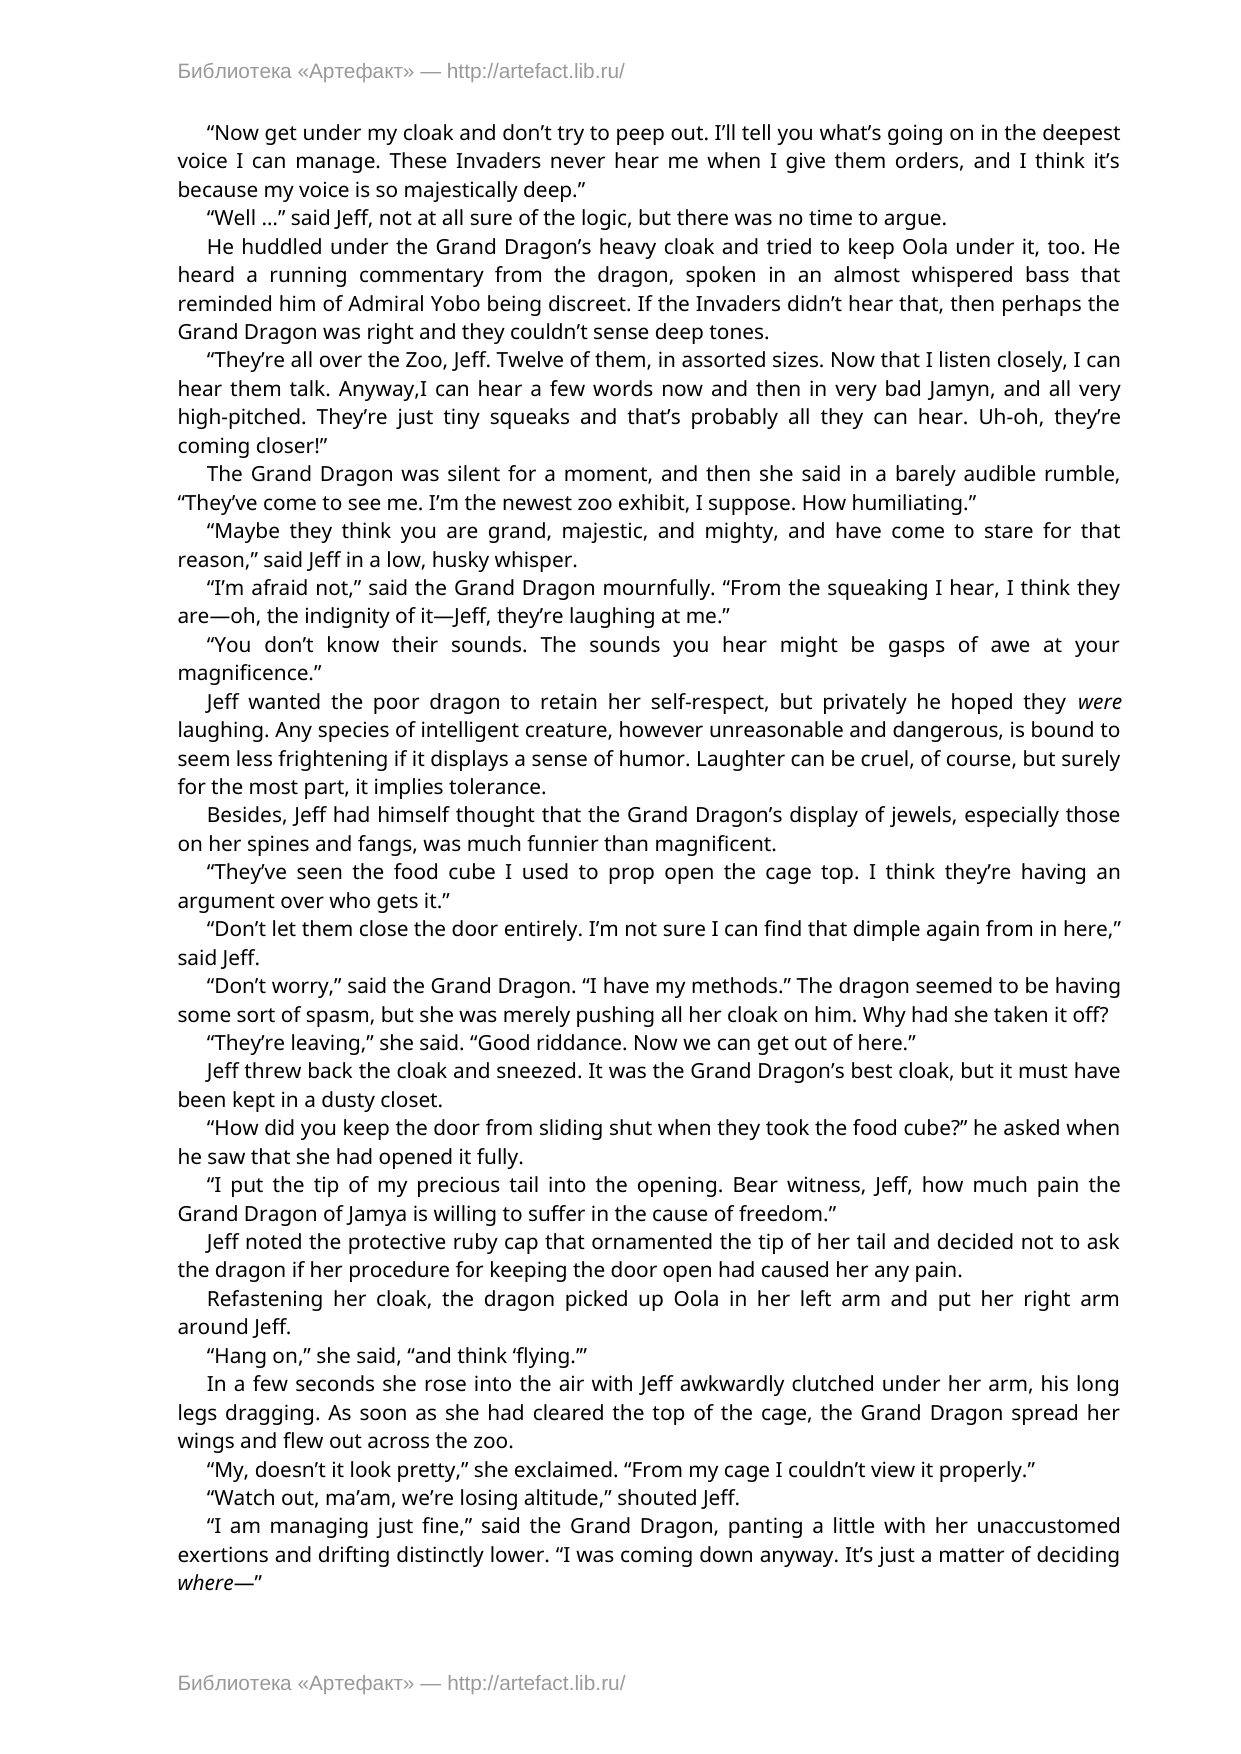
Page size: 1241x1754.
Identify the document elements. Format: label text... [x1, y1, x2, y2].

text Refastening her cloak, the dragon picked up Oola in her left arm and put her right arm around Jeff. [177, 1284, 1122, 1341]
text “My, doesn’t it look pretty,” she exclaimed. “From my cage I couldn’t view it properly.” [177, 1455, 1122, 1483]
text “I put the tip of my precious tail into the opening. Bear witness, Jeff, how much pain the Grand Dragon of Jamya is willing to suffer in the cause of freedom.” [177, 1170, 1122, 1227]
text Jeff wanted the poor dragon to retain her self-respect, but privately he hoped they were laughing. Any species of intelligent creature, however unreasonable and dangerous, is bound to seem less frightening if it displays a sense of humor. Laughter can be cruel, of course, but surely for the most part, it implies tolerance. [177, 687, 1122, 801]
text “Watch out, ma’am, we’re losing altitude,” shouted Jeff. [177, 1483, 1122, 1512]
text Jeff threw back the cloak and sneezed. It was the Grand Dragon’s best cloak, but it must have been kept in a dusty closet. [177, 1057, 1122, 1113]
text Jeff noted the protective ruby cap that ornamented the tip of her tail and decided not to ask the dragon if her procedure for keeping the door open had caused her any pain. [177, 1227, 1122, 1284]
text “I am managing just fine,” said the Grand Dragon, panting a little with her unaccustomed exertions and drifting distinctly lower. “I was coming down anyway. It’s just a matter of deciding where—” [177, 1512, 1122, 1597]
text “Well …” said Jeff, not at all sure of the logic, but there was no time to argue. [177, 203, 1122, 232]
text “Maybe they think you are grand, majestic, and mighty, and have come to stare for that reason,” said Jeff in a low, husky whisper. [177, 516, 1122, 573]
text In a few seconds she rose into the air with Jeff awkwardly clutched under her arm, his long legs dragging. As soon as she had cleared the top of the cage, the Grand Dragon spread her wings and flew out across the zoo. [177, 1369, 1122, 1455]
text “You don’t know their sounds. The sounds you hear might be gasps of awe at your magnificence.” [177, 630, 1122, 687]
text “They’re all over the Zoo, Jeff. Twelve of them, in assorted sizes. Now that I listen closely, I can hear them talk. Anyway,I can hear a few words now and then in very bad Jamyn, and all very high-pitched. They’re just tiny squeaks and that’s probably all they can hear. Uh-oh, they’re coming closer!” [177, 346, 1122, 459]
text “How did you keep the door from sliding shut when they took the food cube?” he asked when he saw that she had opened it fully. [177, 1113, 1122, 1170]
text “Hang on,” she said, “and think ‘flying.’” [177, 1341, 1122, 1369]
text “Don’t let them close the door entirely. I’m not sure I can find that dimple again from in here,” said Jeff. [177, 914, 1122, 971]
text “Don’t worry,” said the Grand Dragon. “I have my methods.” The dragon seemed to be having some sort of spasm, but she was merely pushing all her cloak on him. Why had she taken it off? [177, 971, 1122, 1028]
text Besides, Jeff had himself thought that the Grand Dragon’s display of jewels, especially those on her spines and fangs, was much funnier than magnificent. [177, 801, 1122, 857]
text “I’m afraid not,” said the Grand Dragon mournfully. “From the squeaking I hear, I think they are—oh, the indignity of it—Jeff, they’re laughing at me.” [177, 573, 1122, 630]
text “They’re leaving,” she said. “Good riddance. Now we can get out of here.” [177, 1028, 1122, 1057]
text “Now get under my cloak and don’t try to peep out. I’ll tell you what’s going on in the deepest voice I can manage. These Invaders never hear me when I give them orders, and I think it’s because my voice is so majestically deep.” [177, 118, 1122, 203]
text The Grand Dragon was silent for a moment, and then she said in a barely audible rumble, “They’ve come to see me. I’m the newest zoo exhibit, I suppose. How humiliating.” [177, 459, 1122, 516]
text “They’ve seen the food cube I used to prop open the cage top. I think they’re having an argument over who gets it.” [177, 857, 1122, 914]
text He huddled under the Grand Dragon’s heavy cloak and tried to keep Oola under it, too. He heard a running commentary from the dragon, spoken in an almost whispered bass that reminded him of Admiral Yobo being discreet. If the Invaders didn’t hear that, then perhaps the Grand Dragon was right and they couldn’t sense deep tones. [177, 232, 1122, 346]
